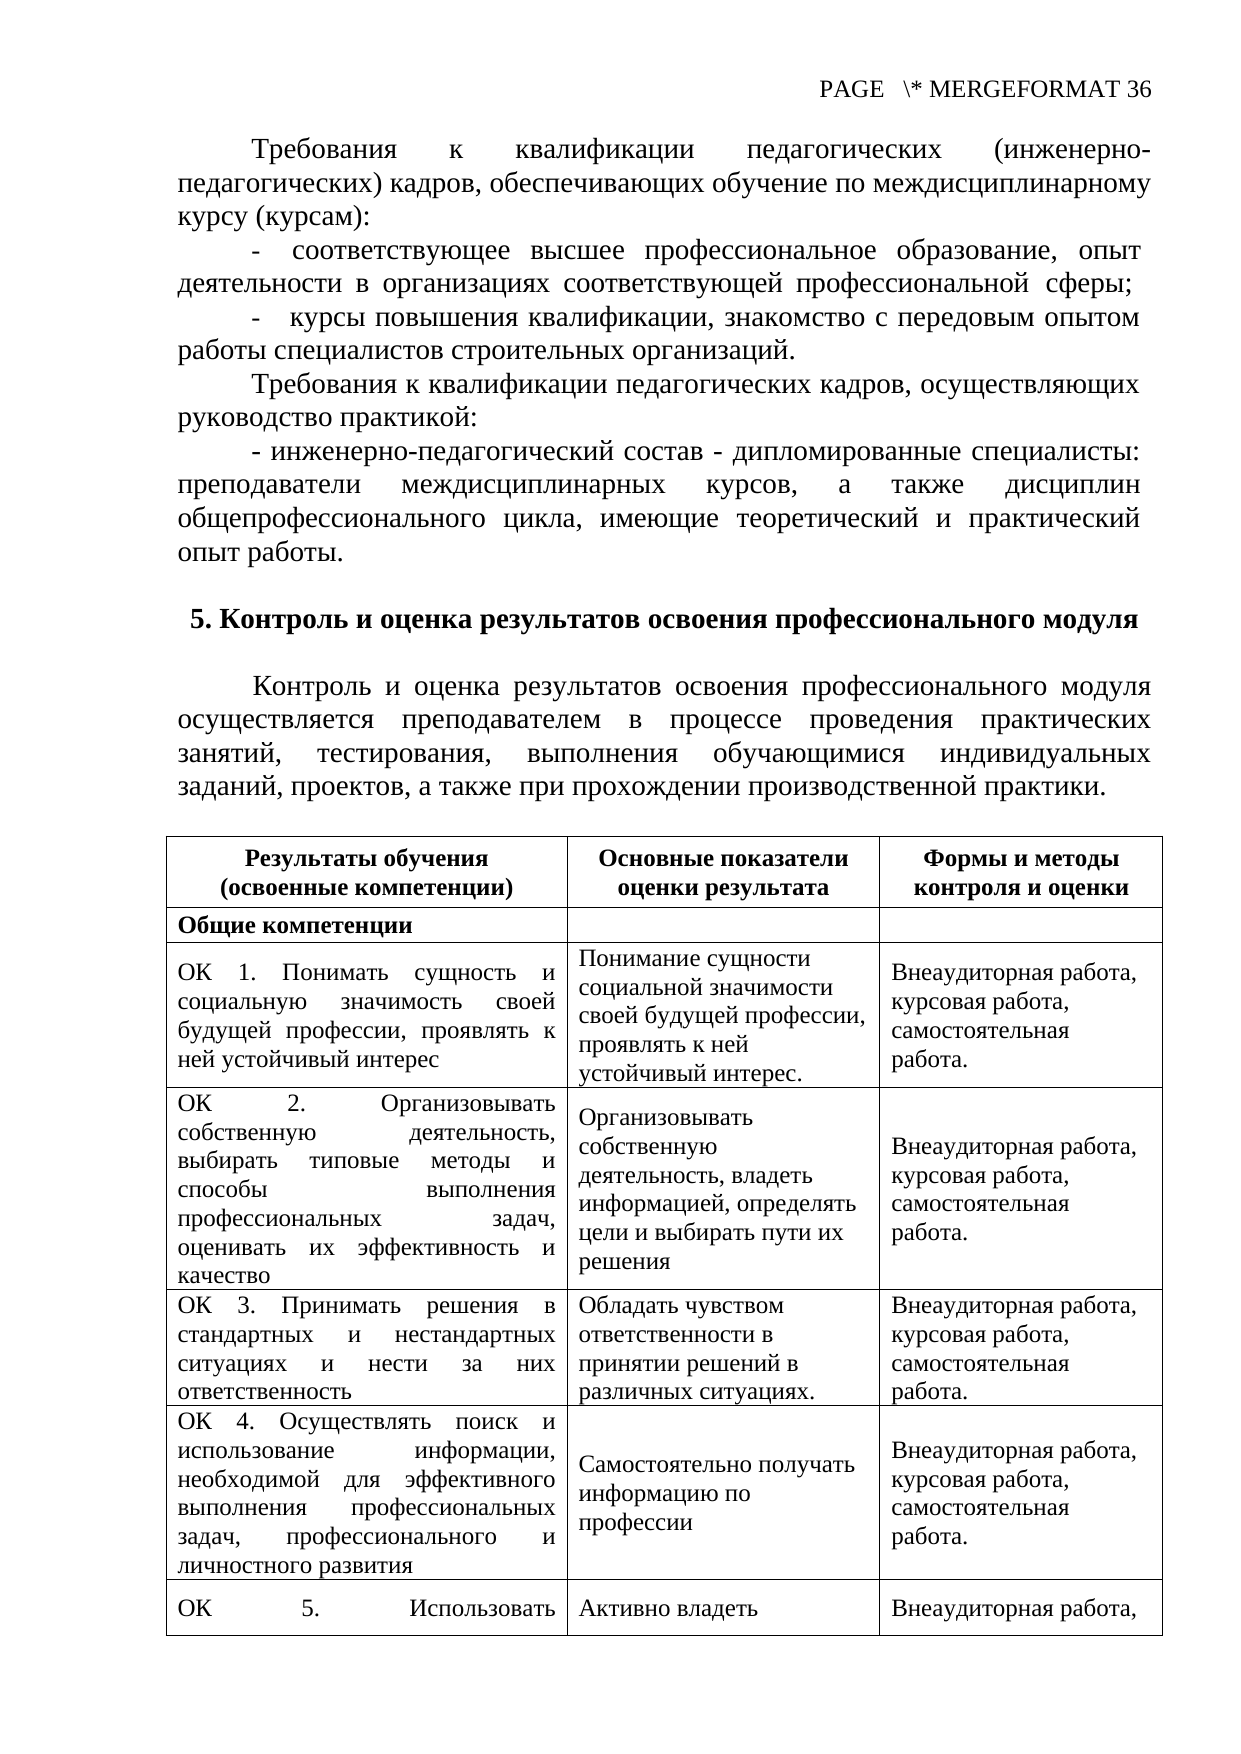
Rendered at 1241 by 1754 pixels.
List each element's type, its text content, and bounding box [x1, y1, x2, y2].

table_header Формы и методы контроля и оценки [880, 837, 1162, 907]
table_cell [568, 908, 879, 942]
table_cell Внеаудиторная работа, курсовая работа, самостоятельная работа. [880, 1088, 1162, 1289]
table_cell [880, 908, 1162, 942]
table_cell ОК 4. Осуществлять поиск и использование информации, необходимой для эффективного выполнения профессиональных задач, профессионального и личностного развития [167, 1406, 567, 1579]
table_cell Внеаудиторная работа, курсовая работа, самостоятельная работа. [880, 943, 1162, 1087]
table_cell Внеаудиторная работа, курсовая работа, самостоятельная работа. [880, 1406, 1162, 1579]
text 5. Контроль и оценка результатов освоения профессионального модуля [177, 601, 1152, 634]
table_cell Внеаудиторная работа, курсовая работа, самостоятельная работа. [880, 1290, 1162, 1405]
text Контроль и оценка результатов освоения профессионального модуля осуществляется преподавателем в процессе проведения практических занятий, тестирования, выполнения обучающимися индивидуальных заданий, проектов, а также при прохождении производственной практики. [177, 668, 1152, 802]
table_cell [880, 1580, 1162, 1635]
table_cell ОК 1. Понимать сущность и социальную значимость своей будущей профессии, проявлять к ней устойчивый интерес [167, 943, 567, 1087]
table_header Основные показатели оценки результата [568, 837, 879, 907]
table_cell Понимание сущности социальной значимости своей будущей профессии, проявлять к ней устойчивый интерес. [568, 943, 879, 1087]
text - инженерно-педагогический состав - дипломированные специалисты: преподаватели междисциплинарных курсов, а также дисциплин общепрофессионального цикла, имеющие теоретический и практический опыт работы. [177, 433, 1140, 567]
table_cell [568, 1580, 879, 1635]
table_cell Обладать чувством ответственности в принятии решений в различных ситуациях. [568, 1290, 879, 1405]
list курсы повышения квалификации, знакомство с передовым опытом работы специалистов строительных организаций. [177, 299, 1140, 366]
table_cell ОК 3. Принимать решения в стандартных и нестандартных ситуациях и нести за них ответственность [167, 1290, 567, 1405]
table_cell Общие компетенции [167, 908, 567, 942]
text Требования к квалификации педагогических кадров, осуществляющих руководство практикой: [177, 366, 1140, 433]
table_cell ОК 2. Организовывать собственную деятельность, выбирать типовые методы и способы выполнения профессиональных задач, оценивать их эффективность и качество [167, 1088, 567, 1289]
table_header Результаты обучения (освоенные компетенции) [167, 837, 567, 907]
table_cell Организовывать собственную деятельность, владеть информацией, определять цели и выбирать пути их решения [568, 1088, 879, 1289]
table_cell Самостоятельно получать информацию по профессии [568, 1406, 879, 1579]
list соответствующее высшее профессиональное образование, опыт деятельности в организациях соответствующей профессиональной сферы; [177, 232, 1141, 299]
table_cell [167, 1580, 567, 1635]
text Требования к квалификации педагогических (инженерно-педагогических) кадров, обеспечивающих обучение по междисциплинарному курсу (курсам): [177, 131, 1152, 232]
